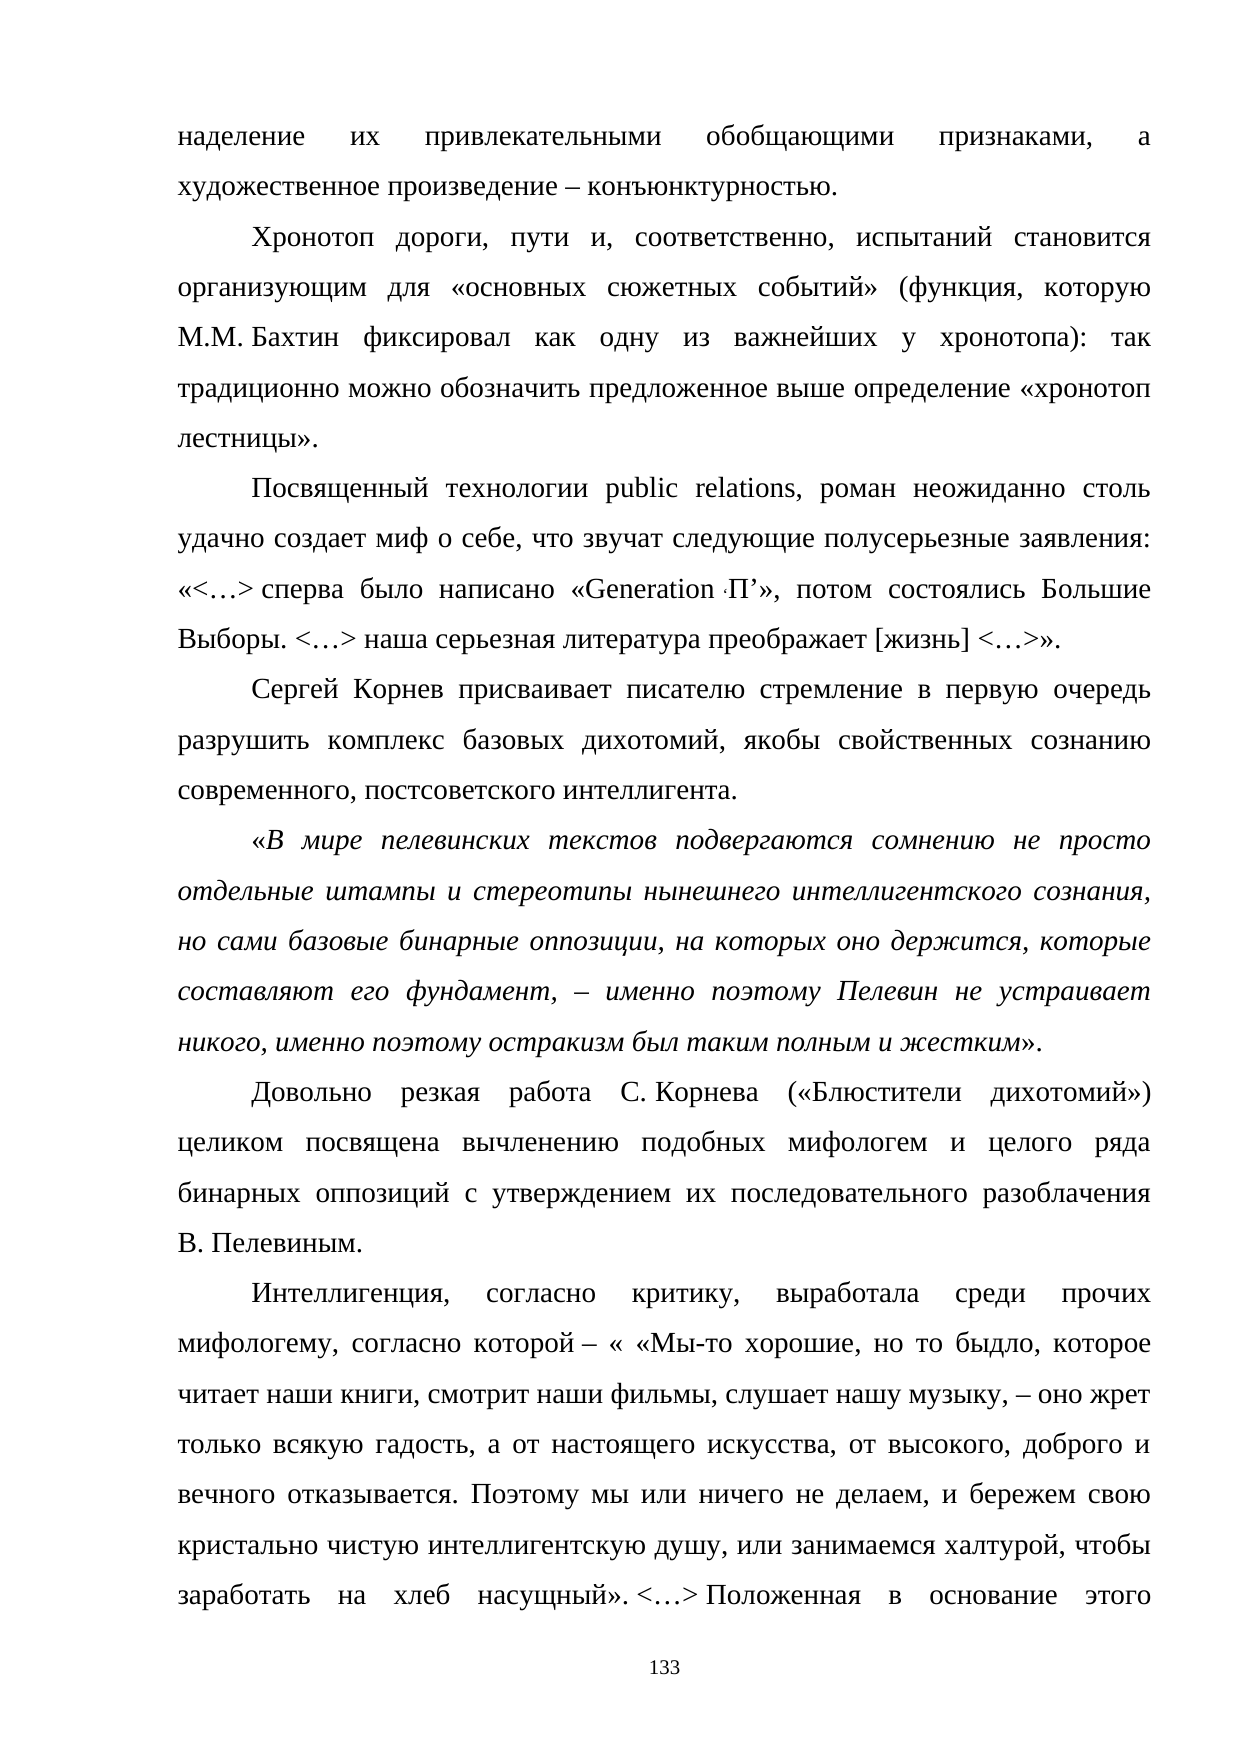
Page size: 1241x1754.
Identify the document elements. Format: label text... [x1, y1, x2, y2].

text Посвященный технологии public relations, роман неожиданно столь удачно создает миф о себе, что звучат следующие полусерьезные заявления: «<…> сперва было написано «Generation ‘П’», потом состоялись Большие Выборы. <…> наша серьезная литература преображает [жизнь] <…>». [177, 470, 1152, 655]
text Хронотоп дороги, пути и, соответственно, испытаний становится организующим для «основных сюжетных событий» (функция, которую М.М. Бахтин фиксировал как одну из важнейших у хронотопа): так традиционно можно обозначить предложенное выше определение «хронотоп лестницы». [177, 219, 1152, 453]
text «В мире пелевинских текстов подвергаются сомнению не просто отдельные штампы и стереотипы нынешнего интеллигентского сознания, но сами базовые бинарные оппозиции, на которых оно держится, которые составляют его фундамент, – именно поэтому Пелевин не устраивает никого, именно поэтому остракизм был таким полным и жестким». [177, 822, 1152, 1057]
text Сергей Корнев присваивает писателю стремление в первую очередь разрушить комплекс базовых дихотомий, якобы свойственных сознанию современного, постсоветского интеллигента. [177, 672, 1152, 806]
text Довольно резкая работа С. Корнева («Блюстители дихотомий») целиком посвящена вычленению подобных мифологем и целого ряда бинарных оппозиций с утверждением их последовательного разоблачения В. Пелевиным. [177, 1074, 1152, 1258]
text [177, 118, 1152, 202]
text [177, 1275, 1152, 1611]
